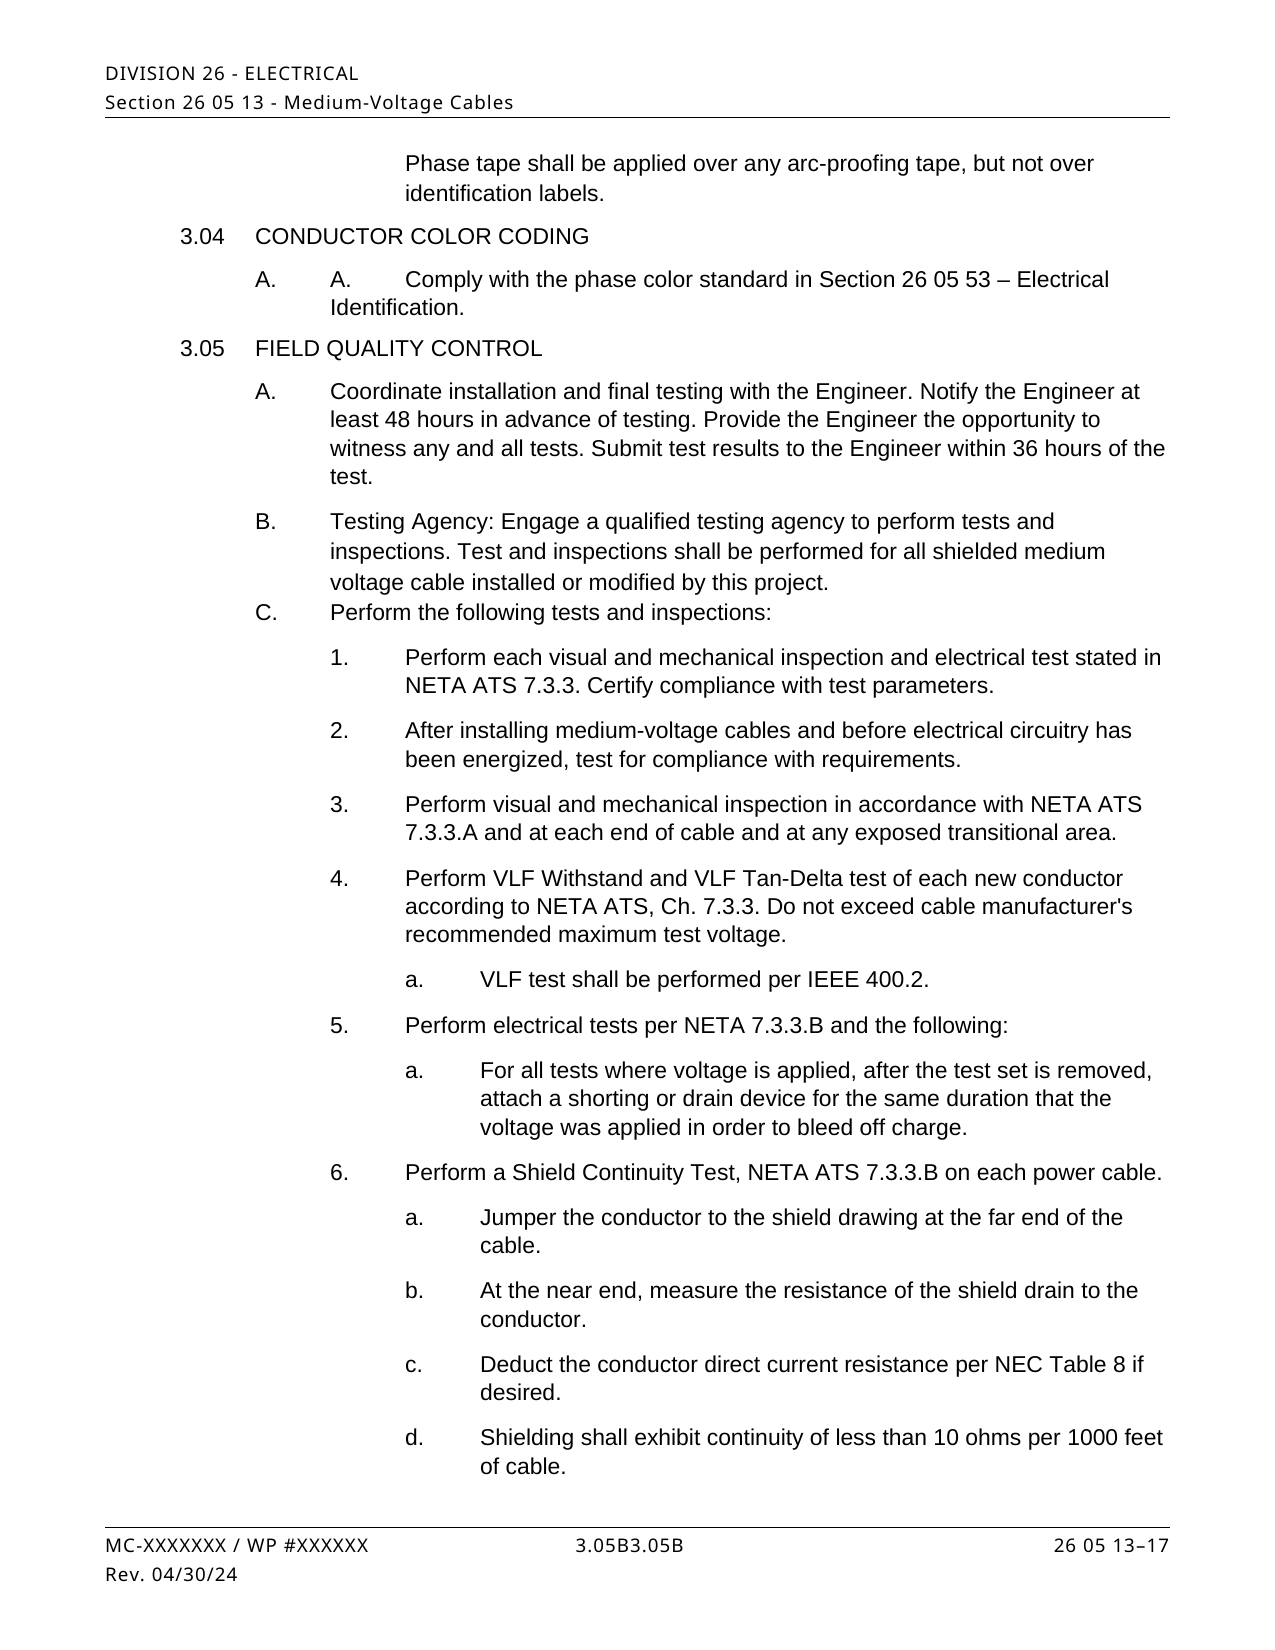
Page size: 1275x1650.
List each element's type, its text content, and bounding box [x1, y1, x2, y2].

list Perform electrical tests per NETA 7.3.3.B and the following: [330, 1012, 1170, 1038]
list Deduct the conductor direct current resistance per NEC Table 8 if desired. [405, 1351, 1170, 1406]
list Perform the following tests and inspections: [255, 599, 1170, 625]
list CONDUCTOR COLOR CODING [180, 223, 1170, 249]
list Jumper the conductor to the shield drawing at the far end of the cable. [405, 1204, 1170, 1258]
list VLF test shall be performed per IEEE 400.2. [405, 966, 1170, 993]
list Perform VLF Withstand and VLF Tan-Delta test of each new conductor according to NETA ATS, Ch. 7.3.3. Do not exceed cable manufacturer's recommended maximum test voltage. [330, 864, 1170, 948]
list Shielding shall exhibit continuity of less than 10 ohms per 1000 feet of cable. [405, 1424, 1170, 1479]
list Testing Agency: Engage a qualified testing agency to perform tests and inspections. Test and inspections shall be performed for all shielded medium voltage cable installed or modified by this project. [255, 508, 1170, 595]
list FIELD QUALITY CONTROL [180, 335, 1170, 361]
list Perform a Shield Continuity Test, NETA ATS 7.3.3.B on each power cable. [330, 1159, 1170, 1185]
list Coordinate installation and final testing with the Engineer. Notify the Engineer at least 48 hours in advance of testing. Provide the Engineer the opportunity to witness any and all tests. Submit test results to the Engineer within 36 hours of the test. [255, 378, 1170, 489]
list A. Comply with the phase color standard in Section 26 05 53 – Electrical Identification. [255, 266, 1170, 320]
list Perform each visual and mechanical inspection and electrical test stated in NETA ATS 7.3.3. Certify compliance with test parameters. [330, 644, 1170, 699]
list After installing medium-voltage cables and before electrical circuitry has been energized, test for compliance with requirements. [330, 717, 1170, 772]
list At the near end, measure the resistance of the shield drain to the conductor. [405, 1277, 1170, 1332]
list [330, 150, 1170, 207]
list For all tests where voltage is applied, after the test set is removed, attach a shorting or drain device for the same duration that the voltage was applied in order to bleed off charge. [405, 1057, 1170, 1140]
list Perform visual and mechanical inspection in accordance with NETA ATS 7.3.3.A and at each end of cable and at any exposed transitional area. [330, 791, 1170, 846]
